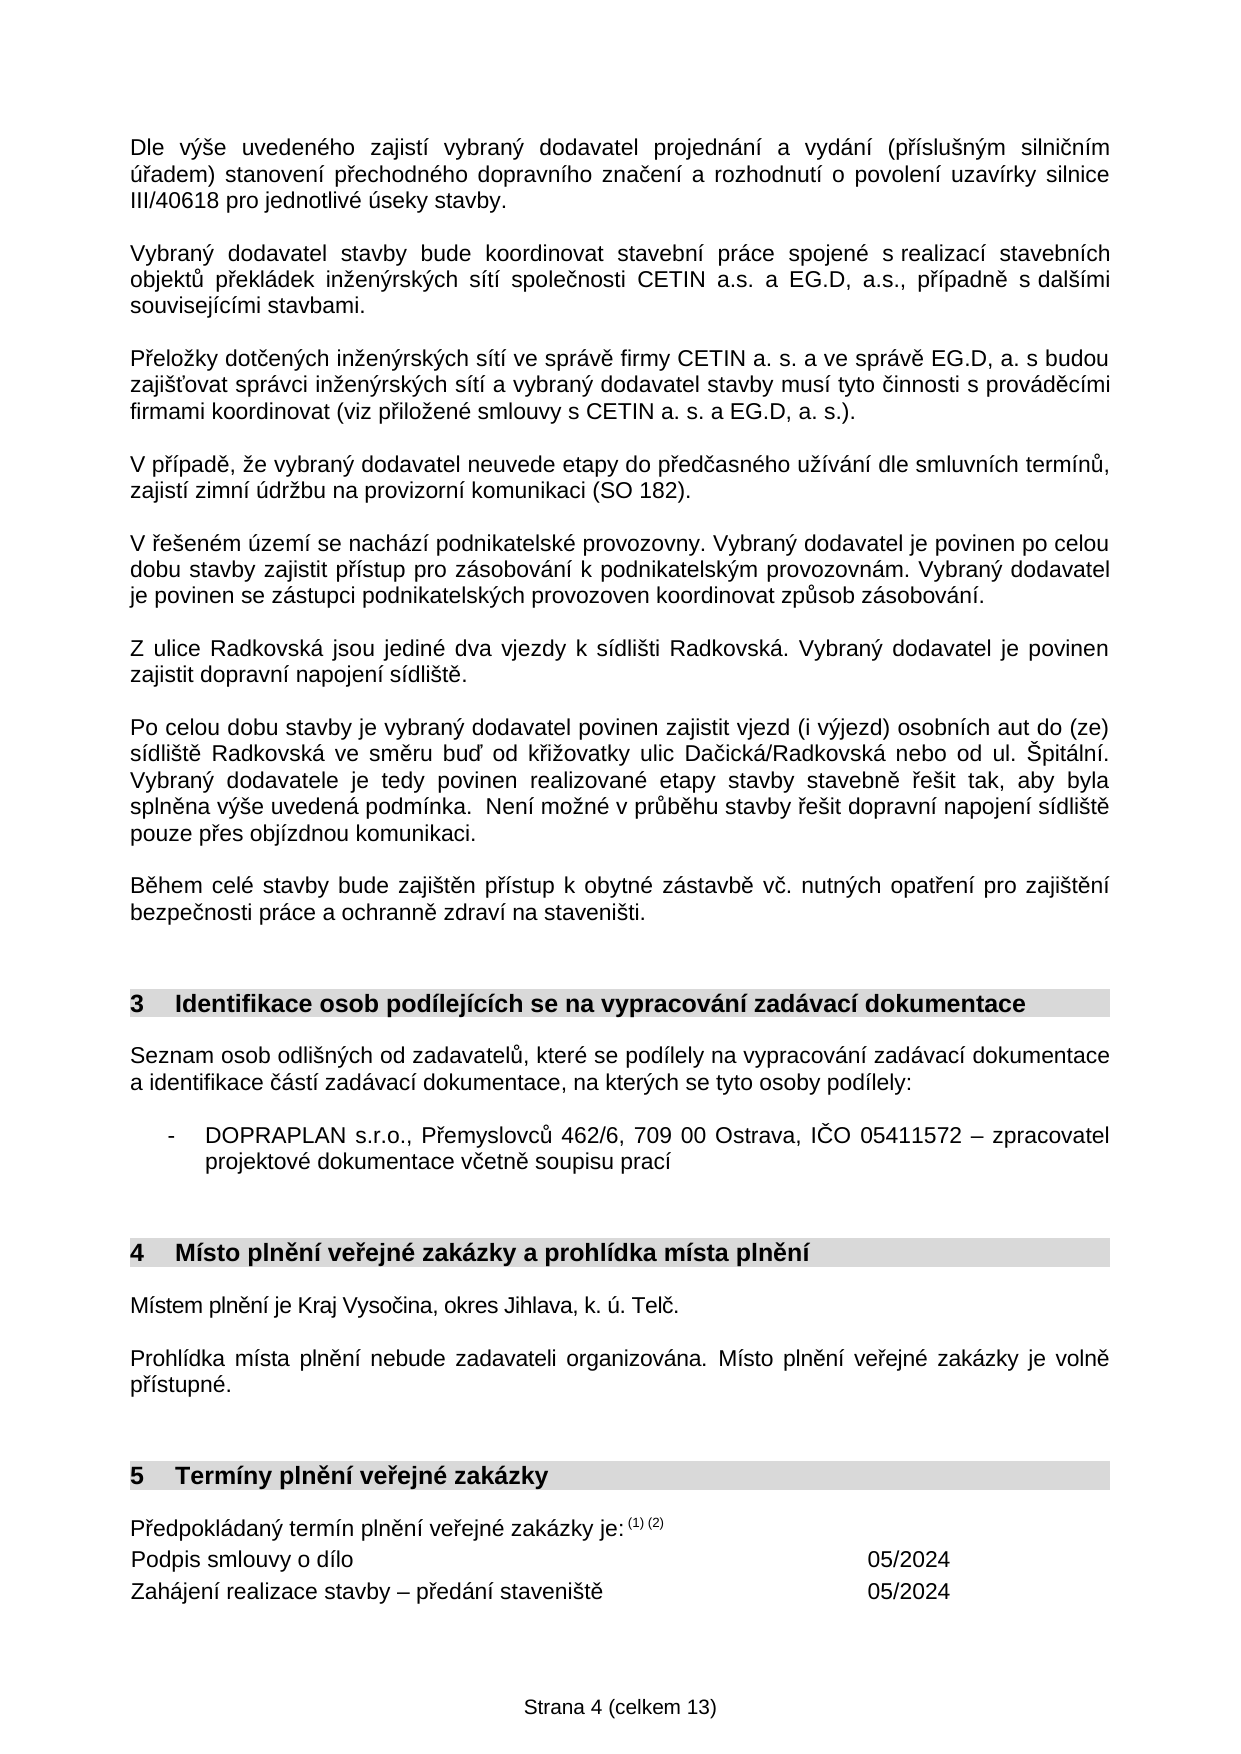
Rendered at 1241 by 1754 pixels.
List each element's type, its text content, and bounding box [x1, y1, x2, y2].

subtitle Identifikace osob podílejících se na vypracování zadávací dokumentace [130, 989, 1110, 1017]
title Vybraný dodavatel stavby bude koordinovat stavební práce spojené s realizací stavebních objektů překládek inženýrských sítí společnosti CETIN a.s. a EG.D, a.s., případně s dalšími souvisejícími stavbami. [130, 240, 1110, 319]
title V případě, že vybraný dodavatel neuvede etapy do předčasného užívání dle smluvních termínů, zajistí zimní údržbu na provizorní komunikaci (SO 182). [130, 451, 1110, 503]
title Seznam osob odlišných od zadavatelů, které se podílely na vypracování zadávací dokumentace a identifikace částí zadávací dokumentace, na kterých se tyto osoby podílely: [130, 1042, 1110, 1095]
text Prohlídka místa plnění nebude zadavateli organizována. Místo plnění veřejné zakázky je volně přístupné. [130, 1344, 1110, 1397]
title DOPRAPLAN s.r.o., Přemyslovců 462/6, 709 00 Ostrava, IČO 05411572 – zpracovatel projektové dokumentace včetně soupisu prací [167, 1122, 1110, 1174]
subtitle Místo plnění veřejné zakázky a prohlídka místa plnění [130, 1238, 1110, 1267]
title V řešeném území se nachází podnikatelské provozovny. Vybraný dodavatel je povinen po celou dobu stavby zajistit přístup pro zásobování k podnikatelským provozovnám. Vybraný dodavatel je povinen se zástupci podnikatelských provozoven koordinovat způsob zásobování. [130, 529, 1110, 609]
title Po celou dobu stavby je vybraný dodavatel povinen zajistit vjezd (i výjezd) osobních aut do (ze) sídliště Radkovská ve směru buď od křižovatky ulic Dačická/Radkovská nebo od ul. Špitální. Vybraný dodavatele je tedy povinen realizované etapy stavby stavebně řešit tak, aby byla splněna výše uvedená podmínka. Není možné v průběhu stavby řešit dopravní napojení sídliště pouze přes objízdnou komunikaci. [130, 714, 1110, 846]
title Během celé stavby bude zajištěn přístup k obytné zástavbě vč. nutných opatření pro zajištění bezpečnosti práce a ochranně zdraví na staveništi. [130, 872, 1110, 925]
subtitle Termíny plnění veřejné zakázky [130, 1461, 1110, 1490]
title Podpis smlouvy o dílo 05/2024 [131, 1546, 1110, 1573]
text Předpokládaný termín plnění veřejné zakázky je: (1) (2) [130, 1515, 1110, 1541]
title Přeložky dotčených inženýrských sítí ve správě firmy CETIN a. s. a ve správě EG.D, a. s budou zajišťovat správci inženýrských sítí a vybraný dodavatel stavby musí tyto činnosti s prováděcími firmami koordinovat (viz přiložené smlouvy s CETIN a. s. a EG.D, a. s.). [130, 345, 1110, 424]
title Zahájení realizace stavby – předání staveniště 05/2024 [131, 1578, 1110, 1604]
text Místem plnění je Kraj Vysočina, okres Jihlava, k. ú. Telč. [130, 1292, 1110, 1318]
title Dle výše uvedeného zajistí vybraný dodavatel projednání a vydání (příslušným silničním úřadem) stanovení přechodného dopravního značení a rozhodnutí o povolení uzavírky silnice III/40618 pro jednotlivé úseky stavby. [130, 134, 1110, 213]
title Z ulice Radkovská jsou jediné dva vjezdy k sídlišti Radkovská. Vybraný dodavatel je povinen zajistit dopravní napojení sídliště. [130, 635, 1110, 688]
